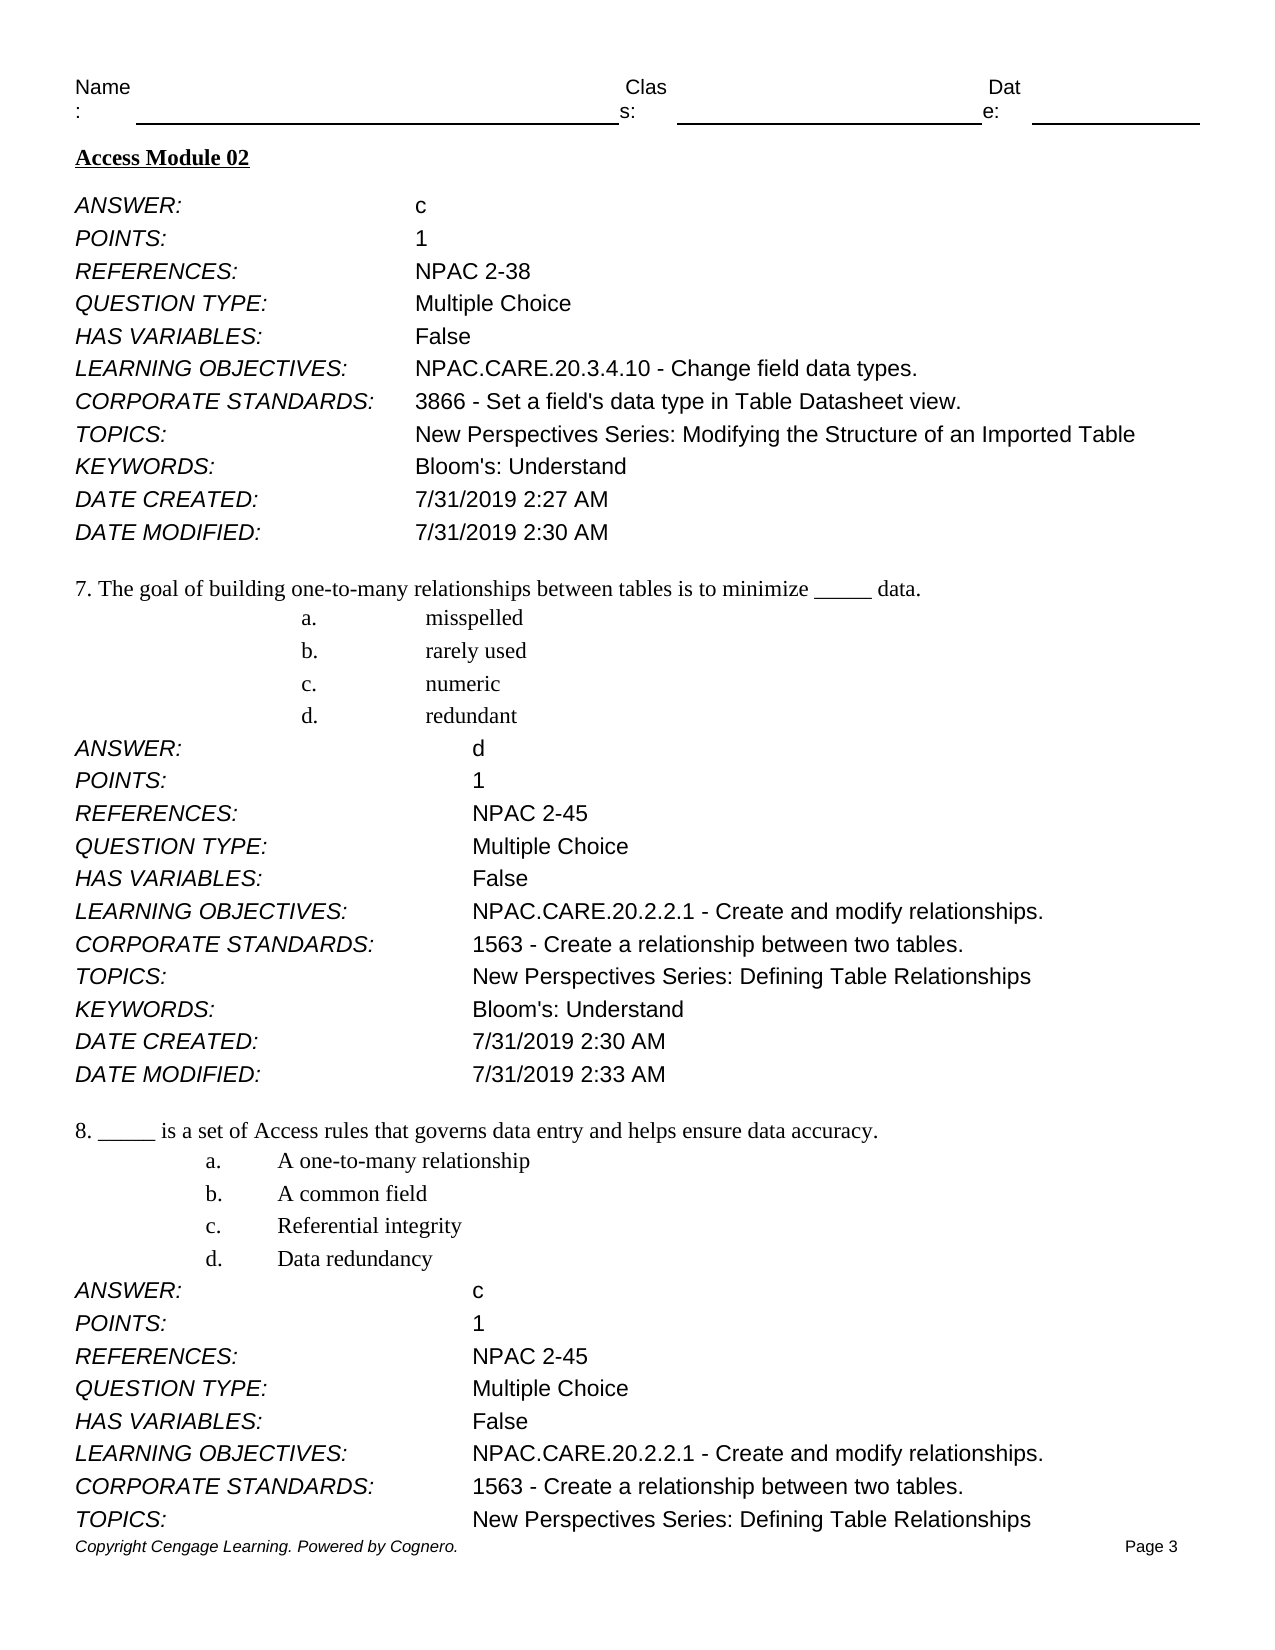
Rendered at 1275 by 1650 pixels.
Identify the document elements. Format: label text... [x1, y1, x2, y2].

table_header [75, 1118, 1200, 1535]
table_header 7. The goal of building one-to-many relationships between tables is to minimize _____ data. [75, 575, 1200, 1091]
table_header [75, 189, 1200, 548]
